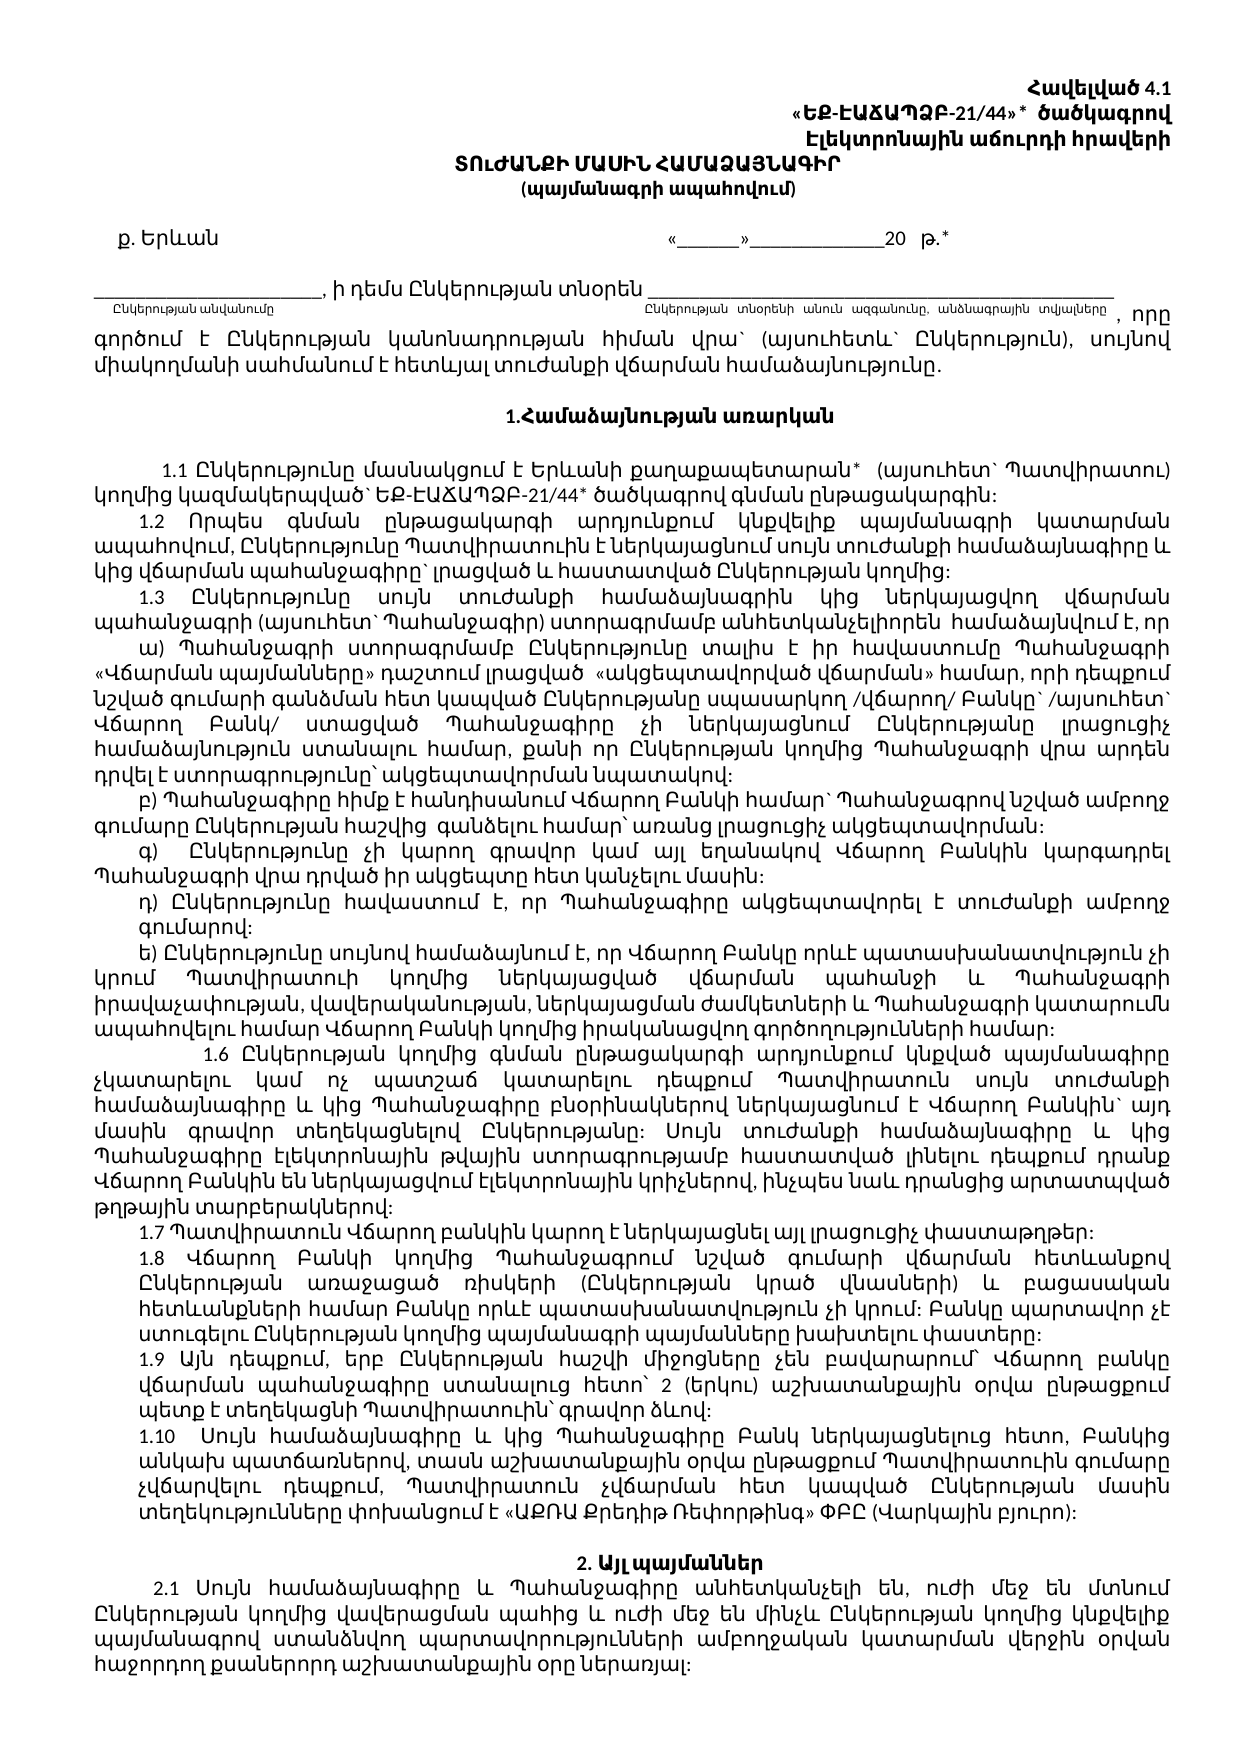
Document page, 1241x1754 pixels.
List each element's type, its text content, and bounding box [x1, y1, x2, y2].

text 2.1 Սույն համաձայնագիրը և Պահանջագիրը անհետկանչելի են, ուժի մեջ են մտնում Ընկերության կողմից վավերացման պահից և ուժի մեջ են մինչև Ընկերության կողմից կնքվելիք պայմանագրով ստանձնվող պարտավորությունների ամբողջական կատարման վերջին օրվան հաջորդող քսաներորդ աշխատանքային օրը ներառյալ: [94, 1575, 1171, 1677]
text ե) Ընկերությունը սույնով համաձայնում է, որ Վճարող Բանկը որևէ պատասխանատվություն չի կրում Պատվիրատուի կողմից ներկայացված վճարման պահանջի և Պահանջագրի իրավաչափության, վավերականության, ներկայացման ժամկետների և Պահանջագրի կատարումն ապահովելու համար Վճարող Բանկի կողմից իրականացվող գործողությունների համար: [94, 940, 1171, 1042]
text 1.7 Պատվիրատուն Վճարող բանկին կարող է ներկայացնել այլ լրացուցիչ փաստաթղթեր: [138, 1219, 1171, 1245]
text «ԵՔ-ԷԱՃԱՊՁԲ-21/44»* ծածկագրով [94, 100, 1171, 126]
text 1.10 Սույն համաձայնագիրը և կից Պահանջագիրը Բանկ ներկայացնելուց հետո, Բանկից անկախ պատճառներով, տասն աշխատանքային օրվա ընթացքում Պատվիրատուին գումարը չվճարվելու դեպքում, Պատվիրատուն չվճարման հետ կապված Ընկերության մասին տեղեկությունները փոխանցում է «ԱՔՌԱ Քրեդիթ Ռեփորթինգ» ՓԲԸ (Վարկային բյուրո): [138, 1423, 1171, 1524]
text 1.3 Ընկերությունը սույն տուժանքի համաձայնագրին կից ներկայացվող վճարման պահանջագրի (այսուհետ` Պահանջագիր) ստորագրմամբ անհետկանչելիորեն համաձայնվում է, որ [94, 584, 1171, 635]
text Էլեկտրոնային աճուրդի հրավերի [94, 126, 1171, 151]
text գ) Ընկերությունը չի կարող գրավոր կամ այլ եղանակով Վճարող Բանկին կարգադրել Պահանջագրի վրա դրված իր ակցեպտը հետ կանչելու մասին: [94, 838, 1171, 889]
text բ) Պահանջագիրը հիմք է հանդիսանում Վճարող Բանկի համար` Պահանջագրով նշված ամբողջ գումարը Ընկերության հաշվից գանձելու համար՝ առանց լրացուցիչ ակցեպտավորման: [94, 787, 1171, 838]
text 1.6 Ընկերության կողմից գնման ընթացակարգի արդյունքում կնքված պայմանագիրը չկատարելու կամ ոչ պատշաճ կատարելու դեպքում Պատվիրատուն սույն տուժանքի համաձայնագիրը և կից Պահանջագիրը բնօրինակներով ներկայացնում է Վճարող Բանկին` այդ մասին գրավոր տեղեկացնելով Ընկերությանը: Սույն տուժանքի համաձայնագիրը և կից Պահանջագիրը էլեկտրոնային թվային ստորագրությամբ հաստատված լինելու դեպքում դրանք Վճարող Բանկին են ներկայացվում էլեկտրոնային կրիչներով, ինչպես նաև դրանցից արտատպված թղթային տարբերակներով: [94, 1042, 1171, 1219]
text ա) Պահանջագրի ստորագրմամբ Ընկերությունը տալիս է իր հավաստումը Պահանջագրի «Վճարման պայմանները» դաշտում լրացված «ակցեպտավորված վճարման» համար, որի դեպքում նշված գումարի գանձման հետ կապված Ընկերությանը սպասարկող /վճարող/ Բանկը` /այսուհետ` Վճարող Բանկ/ ստացված Պահանջագիրը չի ներկայացնում Ընկերությանը լրացուցիչ համաձայնություն ստանալու համար, քանի որ Ընկերության կողմից Պահանջագրի վրա արդեն դրվել է ստորագրությունը՝ ակցեպտավորման նպատակով: [94, 635, 1171, 787]
text 1.Համաձայնության առարկան [169, 403, 1171, 428]
text 1.2 Որպես գնման ընթացակարգի արդյունքում կնքվելիք պայմանագրի կատարման ապահովում, Ընկերությունը Պատվիրատուին է ներկայացնում սույն տուժանքի համաձայնագիրը և կից վճարման պահանջագիրը` լրացված և հաստատված Ընկերության կողմից: [94, 508, 1171, 584]
text Ընկերության անվանումը Ընկերության տնօրենի անուն ազգանունը, անձնագրային տվյալները , որը գործում է Ընկերության կանոնադրության հիման վրա` (այսուհետև` Ընկերություն), սույնով միակողմանի սահմանում է հետևյալ տուժանքի վճարման համաձայնությունը. [94, 301, 1171, 377]
text դ) Ընկերությունը հավաստում է, որ Պահանջագիրը ակցեպտավորել է տուժանքի ամբողջ գումարով: [138, 889, 1171, 940]
text ք. Երևան «______»_____________20 թ.* [94, 225, 1171, 250]
text 1.9 Այն դեպքում, երբ Ընկերության հաշվի միջոցները չեն բավարարում՝ Վճարող բանկը վճարման պահանջագիրը ստանալուց հետո՝ 2 (երկու) աշխատանքային օրվա ընթացքում պետք է տեղեկացնի Պատվիրատուին՝ գրավոր ձևով: [138, 1347, 1171, 1423]
text 2. Այլ պայմաններ [169, 1550, 1171, 1575]
text ՏՈւԺԱՆՔԻ ՄԱՍԻՆ ՀԱՄԱՁԱՅՆԱԳԻՐ [94, 151, 1171, 177]
text (պայմանագրի ապահովում) [94, 177, 1171, 199]
text 1.8 Վճարող Բանկի կողմից Պահանջագրում նշված գումարի վճարման հետևանքով Ընկերության առաջացած ռիսկերի (Ընկերության կրած վնասների) և բացասական հետևանքների համար Բանկը որևէ պատասխանատվություն չի կրում: Բանկը պարտավոր չէ ստուգելու Ընկերության կողմից պայմանագրի պայմանները խախտելու փաստերը: [138, 1245, 1171, 1347]
text Հավելված 4.1 [94, 75, 1171, 100]
text 1.1 Ընկերությունը մասնակցում է Երևանի քաղաքապետարան* (այսուհետ` Պատվիրատու) կողմից կազմակերպված` ԵՔ-ԷԱՃԱՊՁԲ-21/44* ծածկագրով գնման ընթացակարգին: [94, 457, 1171, 508]
text ______________________, ի դեմս Ընկերության տնօրեն _____________________________________________ [94, 276, 1171, 301]
